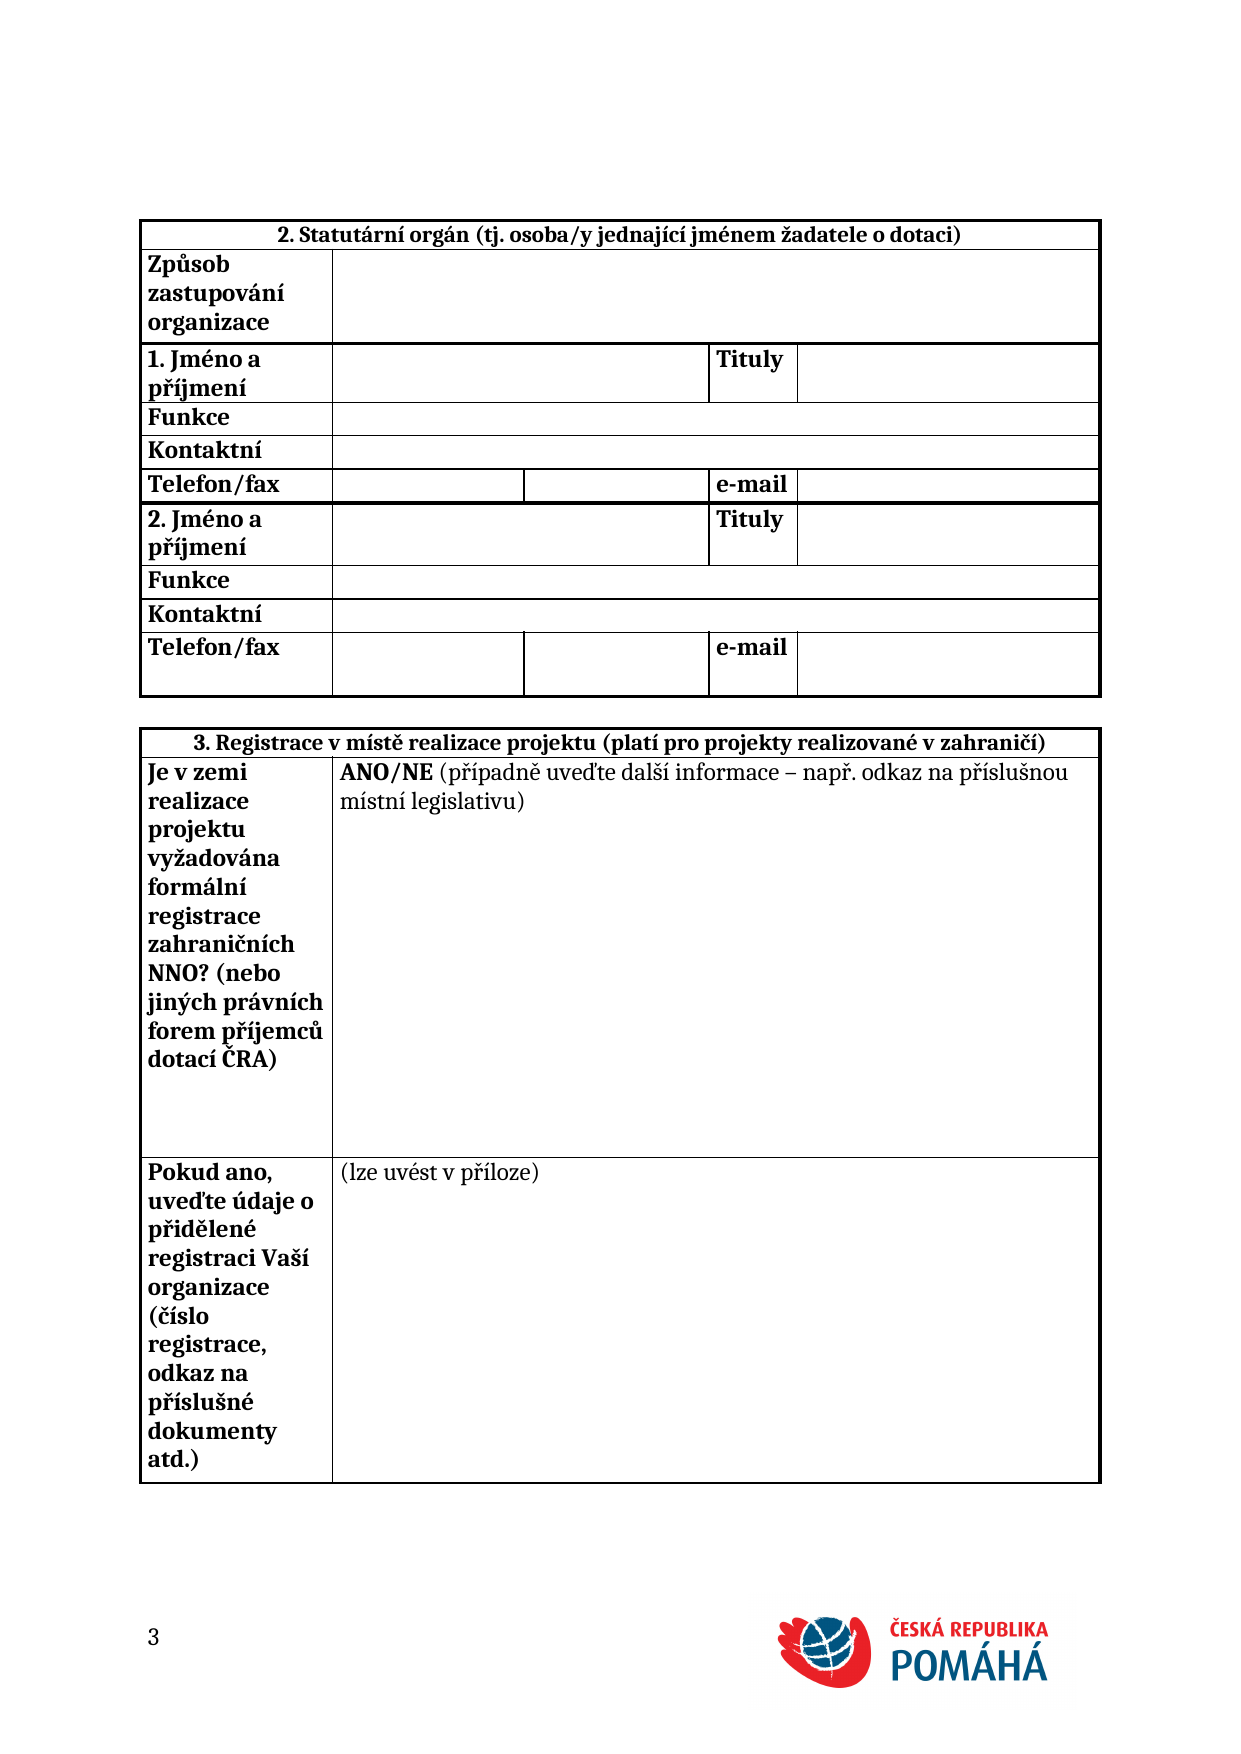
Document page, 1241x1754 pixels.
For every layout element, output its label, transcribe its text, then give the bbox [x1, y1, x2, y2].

table_cell [798, 470, 1098, 501]
table_cell [333, 436, 1098, 468]
table_cell Telefon/fax [142, 633, 332, 695]
table_cell [333, 505, 708, 565]
table_cell [333, 345, 708, 401]
table_cell Způsob zastupování organizace [142, 250, 332, 342]
table_cell e-mail [710, 470, 797, 501]
table_cell 2. Jméno a příjmení [142, 505, 332, 565]
table_cell Telefon/fax [142, 470, 332, 501]
table_cell ANO/NE (případně uveďte další informace – např. odkaz na příslušnou místní legislativu) [333, 758, 1098, 1156]
table_cell Tituly [710, 505, 797, 565]
table_cell [333, 403, 1098, 435]
table_cell Funkce [142, 566, 332, 598]
table_cell [333, 600, 1098, 631]
table_cell [525, 470, 708, 501]
table_cell Funkce [142, 403, 332, 435]
table_header 2. Statutární orgán (tj. osoba/y jednající jménem žadatele o dotaci) [142, 222, 1098, 248]
table_cell [798, 505, 1098, 565]
table_cell [798, 633, 1098, 695]
table_cell 1. Jméno a příjmení [142, 345, 332, 401]
table_cell Kontaktní adresa [142, 600, 332, 631]
table_cell Tituly [710, 345, 797, 401]
table_cell (lze uvést v příloze) [333, 1158, 1098, 1482]
table_cell Pokud ano, uveďte údaje o přidělené registraci Vaší organizace (číslo registrace, odkaz na příslušné dokumenty atd.) [142, 1158, 332, 1482]
table_cell [333, 633, 523, 695]
table_cell [333, 566, 1098, 598]
table_cell [798, 345, 1098, 401]
table_cell Je v zemi realizace projektu vyžadována formální registrace zahraničních NNO? (nebo jiných právních forem příjemců dotací ČRA) [142, 758, 332, 1156]
picture [748, 1592, 1078, 1710]
table_header 3. Registrace v místě realizace projektu (platí pro projekty realizované v zahraničí) [142, 730, 1098, 756]
table_cell Kontaktní adresa [142, 436, 332, 468]
table_cell [525, 633, 708, 695]
table_cell [333, 470, 523, 501]
table_cell e-mail [710, 633, 797, 695]
table_cell [333, 250, 1098, 342]
